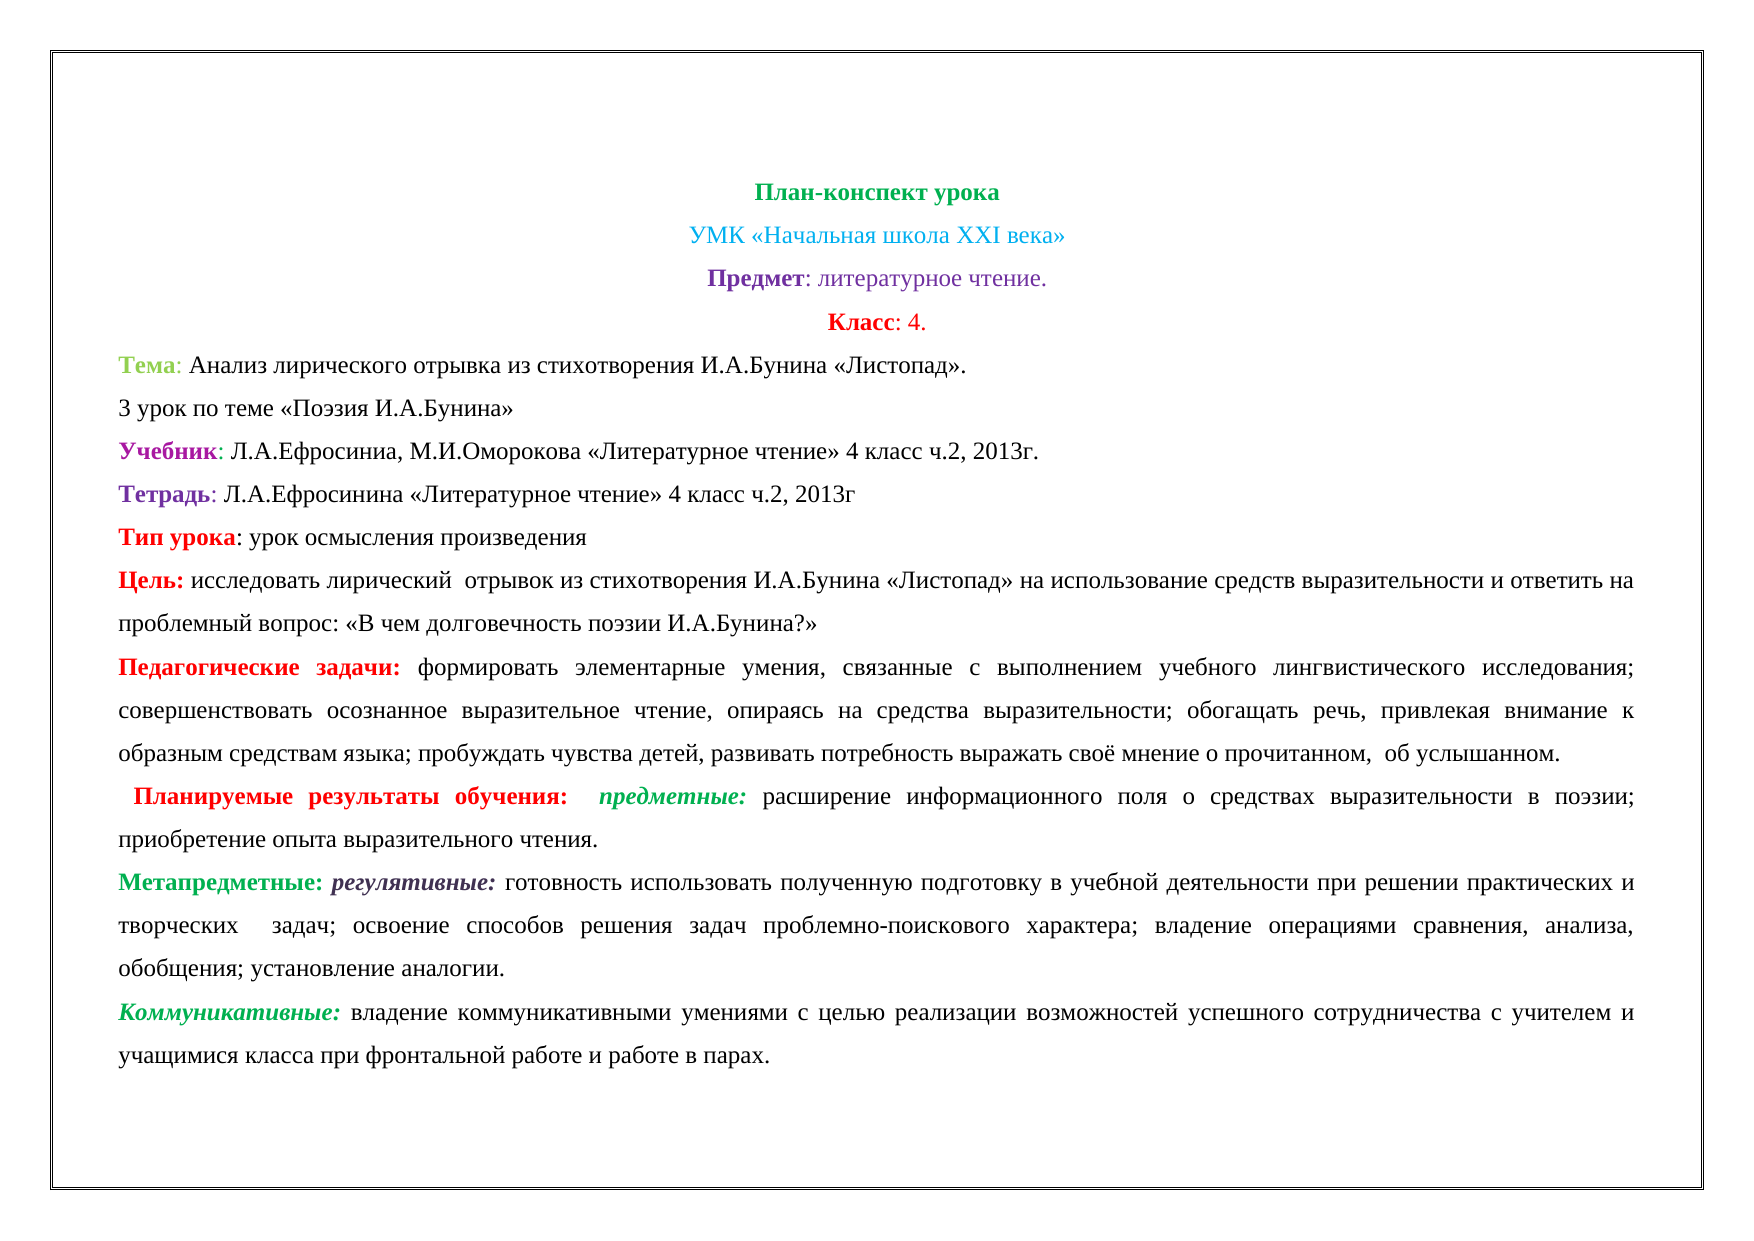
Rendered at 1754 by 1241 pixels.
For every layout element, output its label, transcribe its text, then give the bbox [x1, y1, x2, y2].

text Класс: 4. [118, 307, 1636, 335]
text Тетрадь: Л.А.Ефросинина «Литературное чтение» 4 класс ч.2, 2013г [118, 479, 1636, 508]
text УМК «Начальная школа XXI века» [118, 220, 1636, 249]
text Тема: Анализ лирического отрывка из стихотворения И.А.Бунина «Листопад». [118, 350, 1636, 378]
text Планируемые результаты обучения: предметные: расширение информационного поля о средствах выразительности в поэзии; приобретение опыта выразительного чтения. [118, 781, 1636, 853]
text Тип урока: урок осмысления произведения [118, 522, 1636, 551]
text План-конспект урока [118, 177, 1636, 206]
text Педагогические задачи: формировать элементарные умения, связанные с выполнением учебного лингвистического исследования; совершенствовать осознанное выразительное чтение, опираясь на средства выразительности; обогащать речь, привлекая внимание к образным средствам языка; пробуждать чувства детей, развивать потребность выражать своё мнение о прочитанном, об услышанном. [118, 652, 1636, 767]
text Учебник: Л.А.Ефросиниа, М.И.Оморокова «Литературное чтение» 4 класс ч.2, 2013г. [118, 436, 1636, 465]
text Цель: исследовать лирический отрывок из стихотворения И.А.Бунина «Листопад» на использование средств выразительности и ответить на проблемный вопрос: «В чем долговечность поэзии И.А.Бунина?» [118, 565, 1636, 637]
text Предмет: литературное чтение. [118, 263, 1636, 292]
text Метапредметные: регулятивные: готовность использовать полученную подготовку в учебной деятельности при решении практических и творческих задач; освоение способов решения задач проблемно-поискового характера; владение операциями сравнения, анализа, обобщения; установление аналогии. [118, 867, 1636, 982]
text 3 урок по теме «Поэзия И.А.Бунина» [118, 393, 1636, 422]
text Коммуникативные: владение коммуникативными умениями с целью реализации возможностей успешного сотрудничества с учителем и учащимися класса при фронтальной работе и работе в парах. [118, 997, 1636, 1068]
